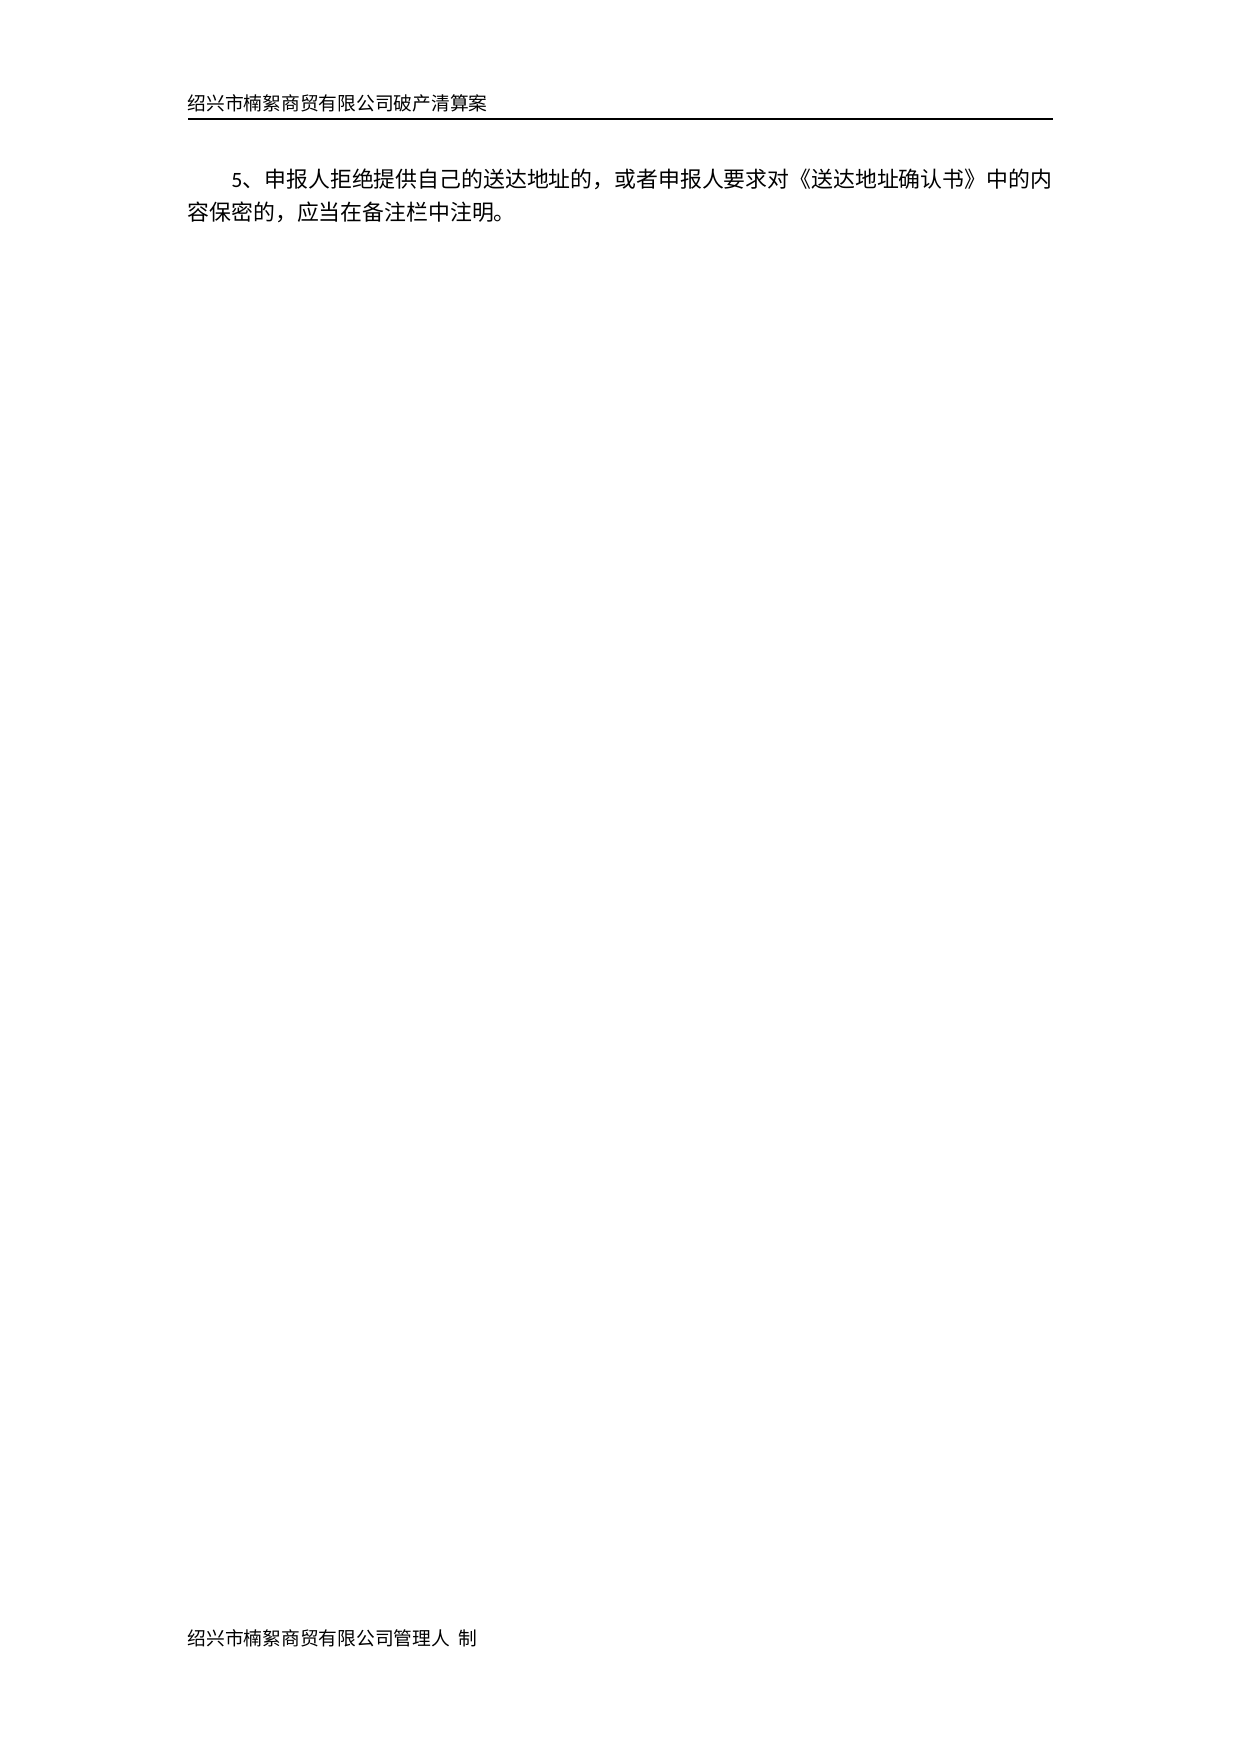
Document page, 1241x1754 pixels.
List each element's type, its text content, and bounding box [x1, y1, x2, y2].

text 5、申报人拒绝提供自己的送达地址的，或者申报人要求对《送达地址确认书》中的内容保密的，应当在备注栏中注明。 [187, 162, 1053, 227]
